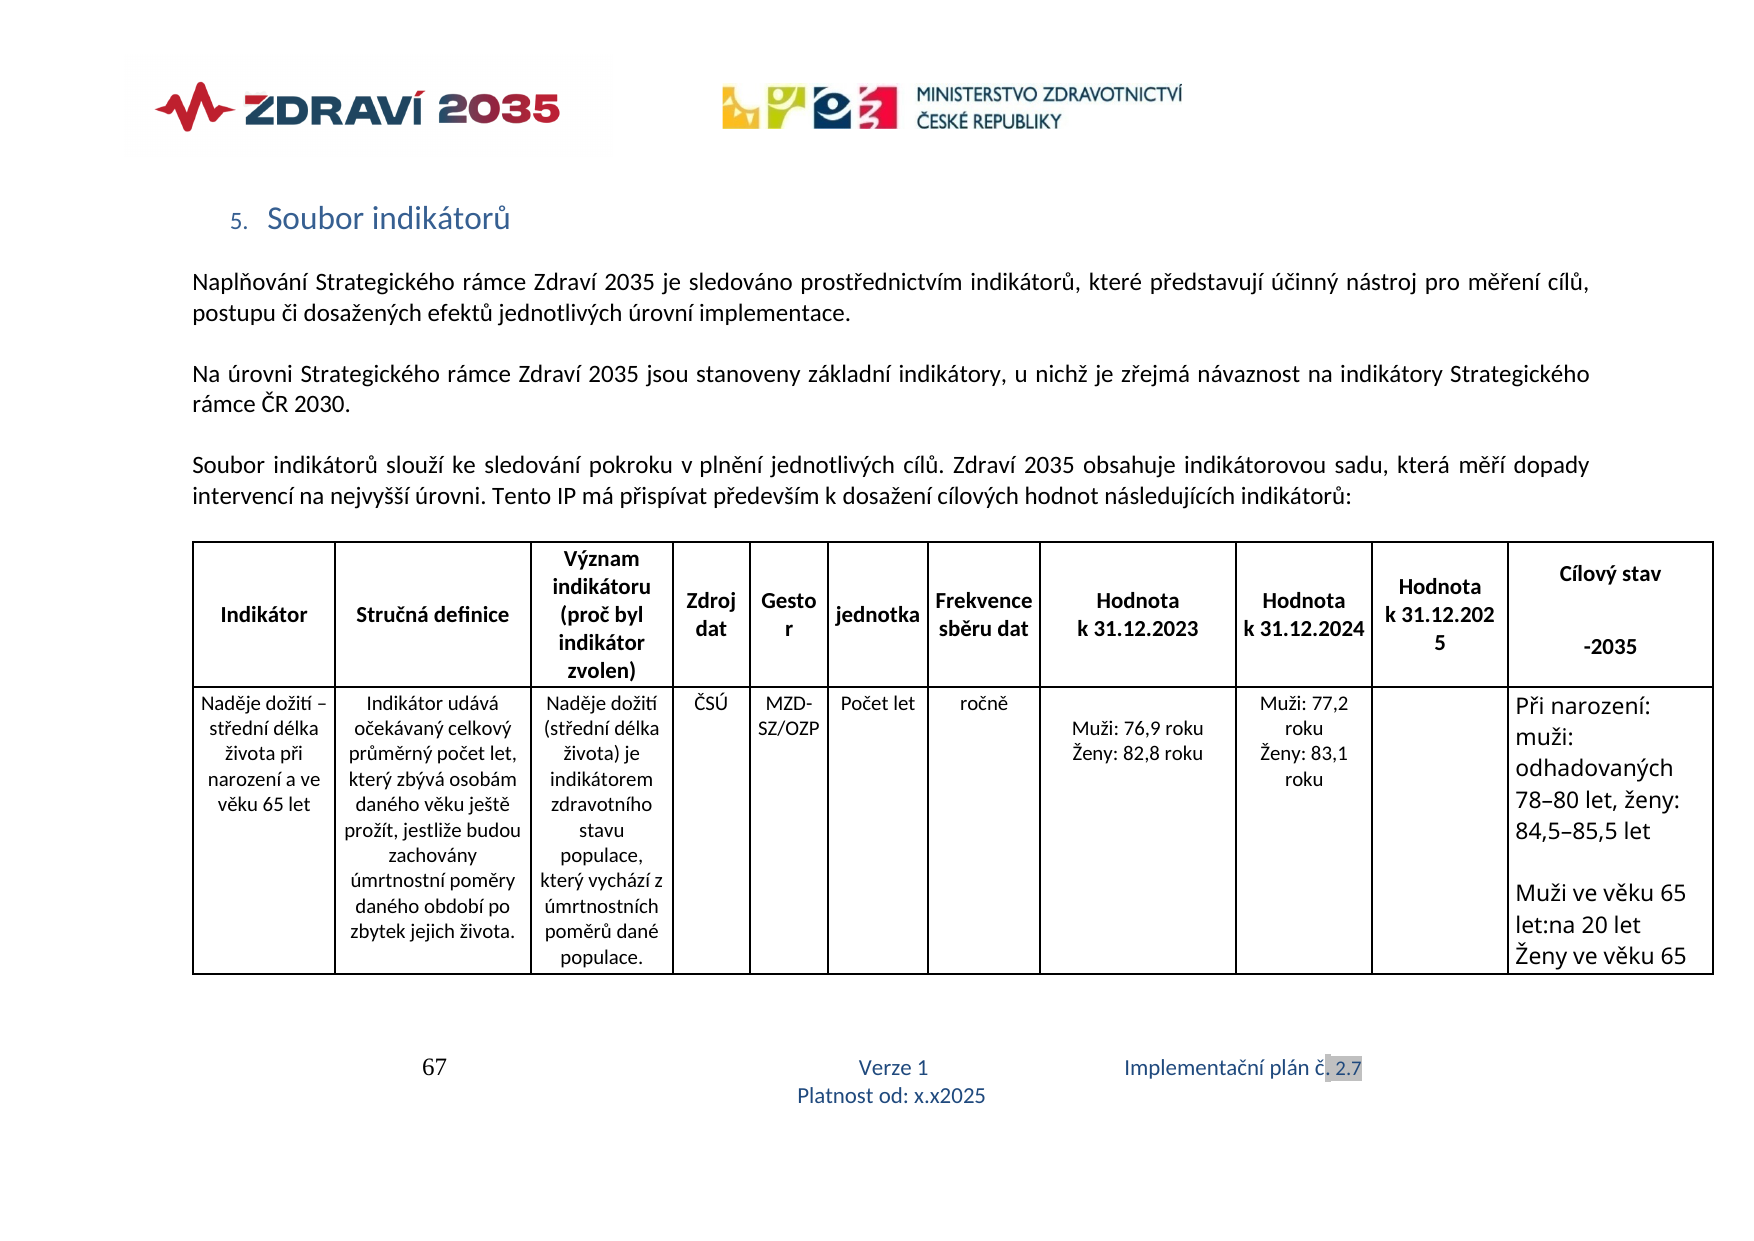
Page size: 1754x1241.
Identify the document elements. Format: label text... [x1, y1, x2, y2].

table_header Gestor [751, 543, 827, 686]
table_cell Naděje dožití (střední délka života) je indikátorem zdravotního stavu populace, který vychází z úmrtnostních poměrů dané populace. [532, 688, 672, 973]
table_cell Muži: 77,2 roku Ženy: 83,1 roku [1237, 688, 1371, 973]
table_header Stručná definice [336, 543, 530, 686]
subtitle Soubor indikátorů [229, 197, 1591, 237]
table_cell -2035 [1509, 603, 1712, 686]
table_cell Muži: 76,9 roku Ženy: 82,8 roku [1041, 688, 1235, 973]
table_header Hodnota k 31.12.2024 [1237, 543, 1371, 686]
picture [123, 54, 613, 157]
table_cell MZD-SZ/OZP [751, 688, 827, 973]
table_header Zdroj dat [674, 543, 749, 686]
table_cell [1373, 688, 1507, 973]
table_header Cílový stav [1509, 543, 1712, 603]
table_header jednotka [829, 543, 927, 686]
table_header Indikátor [194, 543, 334, 686]
table_cell ročně [929, 688, 1039, 973]
text Naplňování Strategického rámce Zdraví 2035 je sledováno prostřednictvím indikátorů, které představují účinný nástroj pro měření cílů, postupu či dosažených efektů jednotlivých úrovní implementace. [192, 266, 1591, 327]
table_cell ČSÚ [674, 688, 749, 973]
table_header Frekvence sběru dat [929, 543, 1039, 686]
picture [722, 83, 1182, 129]
table_cell Při narození: muži: odhadovaných 78–80 let, ženy: 84,5–85,5 let Muži ve věku 65 let:na 20 let Ženy ve věku 65 let na 23 let [1509, 688, 1712, 973]
table_header Hodnota k 31.12.2025 [1373, 543, 1507, 686]
text Soubor indikátorů slouží ke sledování pokroku v plnění jednotlivých cílů. Zdraví 2035 obsahuje indikátorovou sadu, která měří dopady intervencí na nejvyšší úrovni. Tento IP má přispívat především k dosažení cílových hodnot následujících indikátorů: [192, 449, 1591, 510]
table_header Hodnota k 31.12.2023 [1041, 543, 1235, 686]
text Na úrovni Strategického rámce Zdraví 2035 jsou stanoveny základní indikátory, u nichž je zřejmá návaznost na indikátory Strategického rámce ČR 2030. [192, 358, 1591, 419]
table_cell Počet let [829, 688, 927, 973]
table_cell Naděje dožití – střední délka života při narození a ve věku 65 let [194, 688, 334, 973]
table_header Význam indikátoru (proč byl indikátor zvolen) [532, 543, 672, 686]
